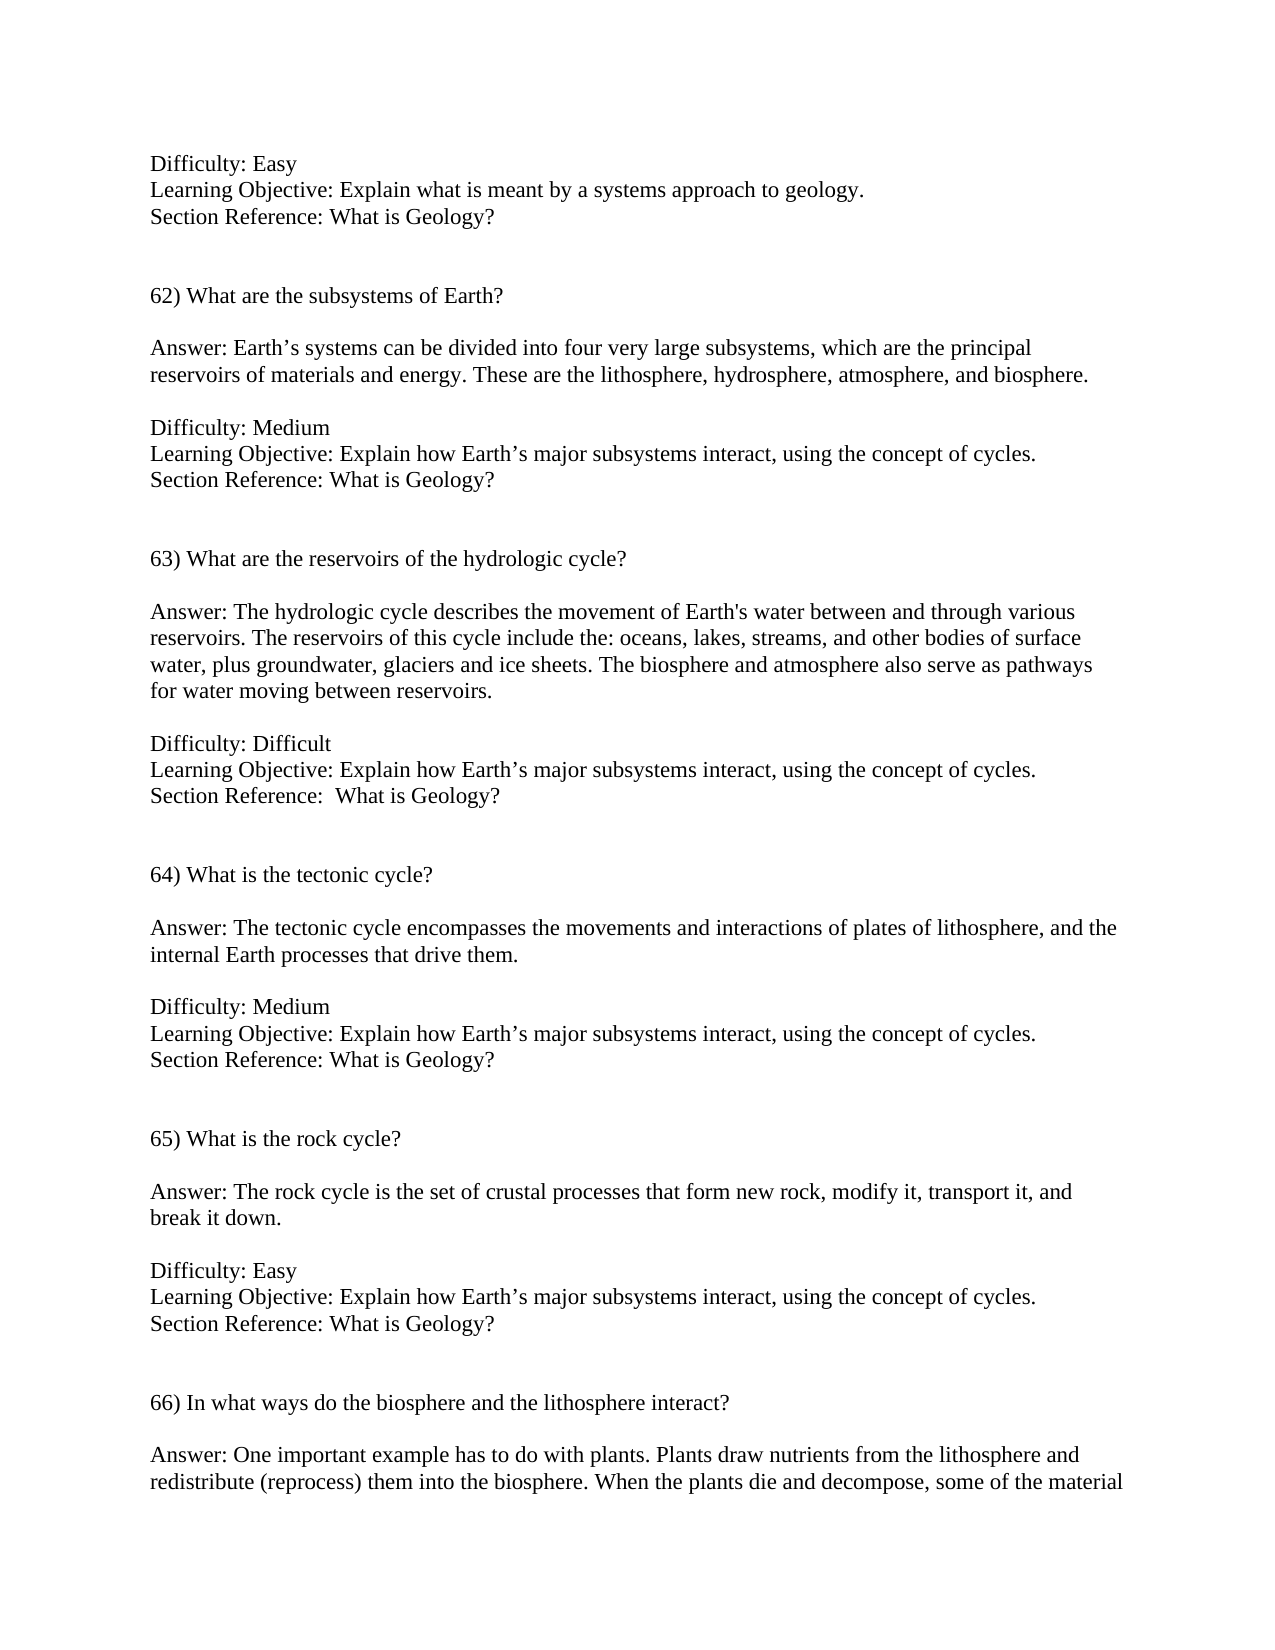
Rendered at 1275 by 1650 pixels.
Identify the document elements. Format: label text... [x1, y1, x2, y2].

text Difficulty: Medium [150, 993, 1125, 1020]
text 65) What is the rock cycle? [150, 1125, 1125, 1151]
text 62) What are the subsystems of Earth? [150, 282, 1125, 308]
text Learning Objective: Explain what is meant by a systems approach to geology. [150, 176, 1125, 203]
text 66) In what ways do the biosphere and the lithosphere interact? [150, 1389, 1125, 1415]
text Answer: Earth’s systems can be divided into four very large subsystems, which are the principal reservoirs of materials and energy. These are the lithosphere, hydrosphere, atmosphere, and biosphere. [150, 334, 1125, 387]
text Section Reference: What is Geology? [150, 1046, 1125, 1072]
text Learning Objective: Explain how Earth’s major subsystems interact, using the concept of cycles. [150, 440, 1125, 466]
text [150, 1441, 1125, 1494]
text Learning Objective: Explain how Earth’s major subsystems interact, using the concept of cycles. [150, 756, 1125, 782]
text Difficulty: Difficult [150, 730, 1125, 756]
text Section Reference: What is Geology? [150, 203, 1125, 229]
text Answer: The rock cycle is the set of crustal processes that form new rock, modify it, transport it, and break it down. [150, 1178, 1125, 1231]
text Section Reference: What is Geology? [150, 782, 1125, 809]
text Learning Objective: Explain how Earth’s major subsystems interact, using the concept of cycles. [150, 1020, 1125, 1046]
text Section Reference: What is Geology? [150, 1309, 1125, 1336]
text 63) What are the reservoirs of the hydrologic cycle? [150, 545, 1125, 572]
text Difficulty: Easy [150, 1257, 1125, 1283]
text Difficulty: Medium [150, 413, 1125, 440]
text Difficulty: Easy [150, 150, 1125, 176]
text Answer: The hydrologic cycle describes the movement of Earth's water between and through various reservoirs. The reservoirs of this cycle include the: oceans, lakes, streams, and other bodies of surface water, plus groundwater, glaciers and ice sheets. The biosphere and atmosphere also serve as pathways for water moving between reservoirs. [150, 598, 1125, 703]
text 64) What is the tectonic cycle? [150, 862, 1125, 888]
text Section Reference: What is Geology? [150, 466, 1125, 493]
text Answer: The tectonic cycle encompasses the movements and interactions of plates of lithosphere, and the internal Earth processes that drive them. [150, 914, 1125, 967]
text Learning Objective: Explain how Earth’s major subsystems interact, using the concept of cycles. [150, 1283, 1125, 1309]
